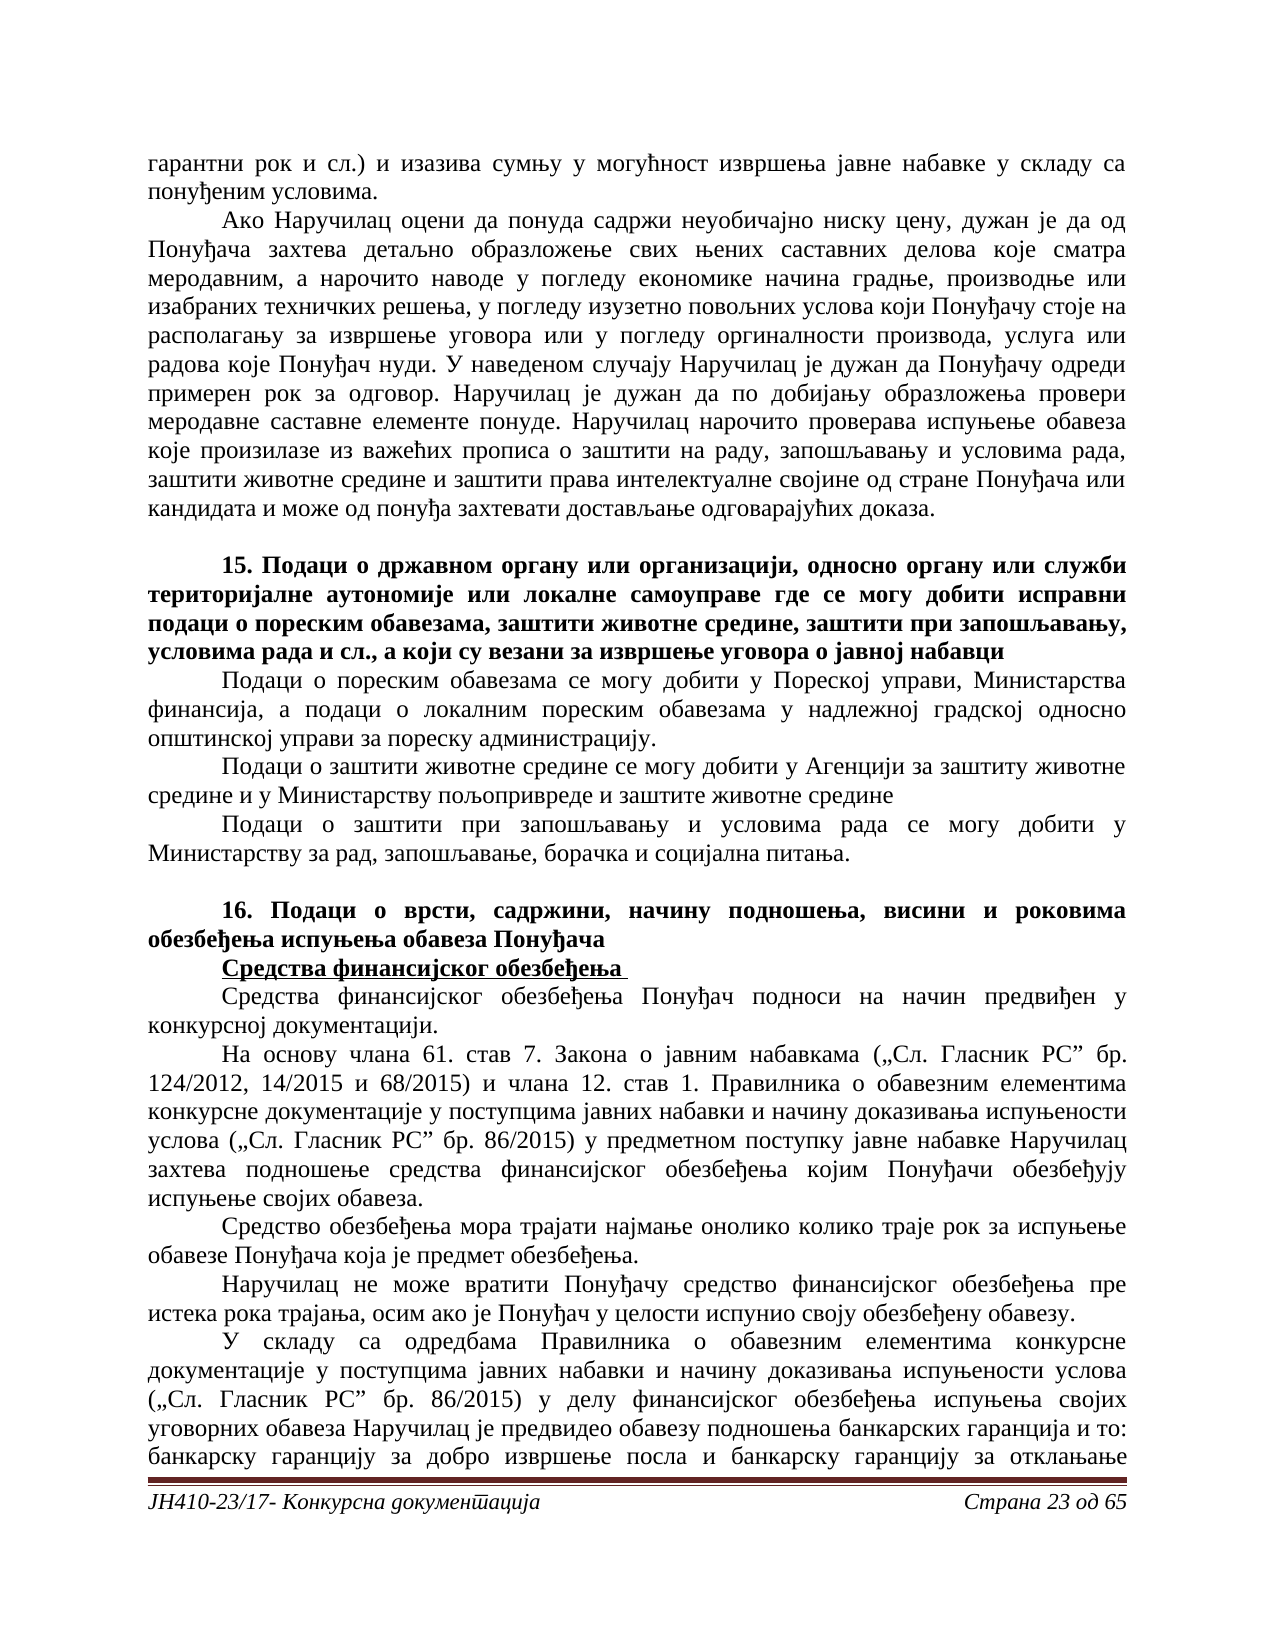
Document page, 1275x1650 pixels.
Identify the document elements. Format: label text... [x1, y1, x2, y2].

text Наручилац не може вратити Понуђачу средство финансијског обезбеђења пре истека рока трајања, осим ако је Понуђач у целости испунио своју обезбеђену обавезу. [148, 1269, 1127, 1326]
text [148, 1326, 1127, 1470]
text Подаци о заштити животне средине се могу добити у Агенцији за заштиту животне средине и у Министарству пољопривреде и заштите животне средине [148, 751, 1127, 809]
text Подаци о заштити при запошљавању и условима рада се могу добити у Министарству за рад, запошљавање, борачка и социјална питања. [148, 809, 1127, 866]
text Ако Наручилац оцени да понуда садржи неуобичајно ниску цену, дужан је да од Понуђача захтева детаљно образложење свих њених саставних делова које сматра меродавним, а нарочито наводе у погледу економике начина градње, производње или изабраних техничких решења, у погледу изузетно повољних услова који Понуђачу стоје на располагању за извршење уговора или у погледу оргиналности производа, услуга или радова које Понуђач нуди. У наведеном случају Наручилац је дужан да Понуђачу одреди примерен рок за одговор. Наручилац је дужан да по добијању образложења провери меродавне саставне елементе понуде. Наручилац нарочито проверава испуњење обавеза које произилазе из важећих прописа о заштити на раду, запошљавању и условима рада, заштити животне средине и заштити права интелектуалне својине од стране Понуђача или кандидата и може од понуђа захтевати достављање одговарајућих доказа. [148, 205, 1127, 521]
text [148, 148, 1127, 205]
text 16. Подаци о врсти, садржини, начину подношења, висини и роковима обезбеђења испуњења обавеза Понуђача [148, 895, 1127, 953]
text Подаци о пореским обавезама се могу добити у Пореској управи, Министарства финансија, а подаци о локалним пореским обавезама у надлежној градској односно општинској управи за пореску администрацију. [148, 665, 1127, 751]
text Средства финансијског обезбеђења Понуђач подноси на начин предвиђен у конкурсној документацији. [148, 981, 1127, 1039]
text Средства финансијског обезбеђења [148, 953, 1127, 981]
text На основу члана 61. став 7. Закона о јавним набавкама („Сл. Гласник РС” бр. 124/2012, 14/2015 и 68/2015) и члана 12. став 1. Правилника о обавезним елементима конкурсне документације у поступцима јавних набавки и начину доказивања испуњености услова („Сл. Гласник РС” бр. 86/2015) у предметном поступку јавне набавке Наручилац захтева подношење средства финансијског обезбеђења којим Понуђачи обезбеђују испуњење својих обавеза. [148, 1039, 1127, 1211]
text Средство обезбеђења мора трајати најмање онолико колико траје рок за испуњење обавезе Понуђача која је предмет обезбеђења. [148, 1211, 1127, 1269]
text 15. Подаци о државном органу или организацији, односно органу или служби територијалне аутономије или локалне самоуправе где се могу добити исправни подаци о пореским обавезама, заштити животне средине, заштити при запошљавању, условима рада и сл., а који су везани за извршење уговора о јавној набавци [148, 550, 1127, 665]
